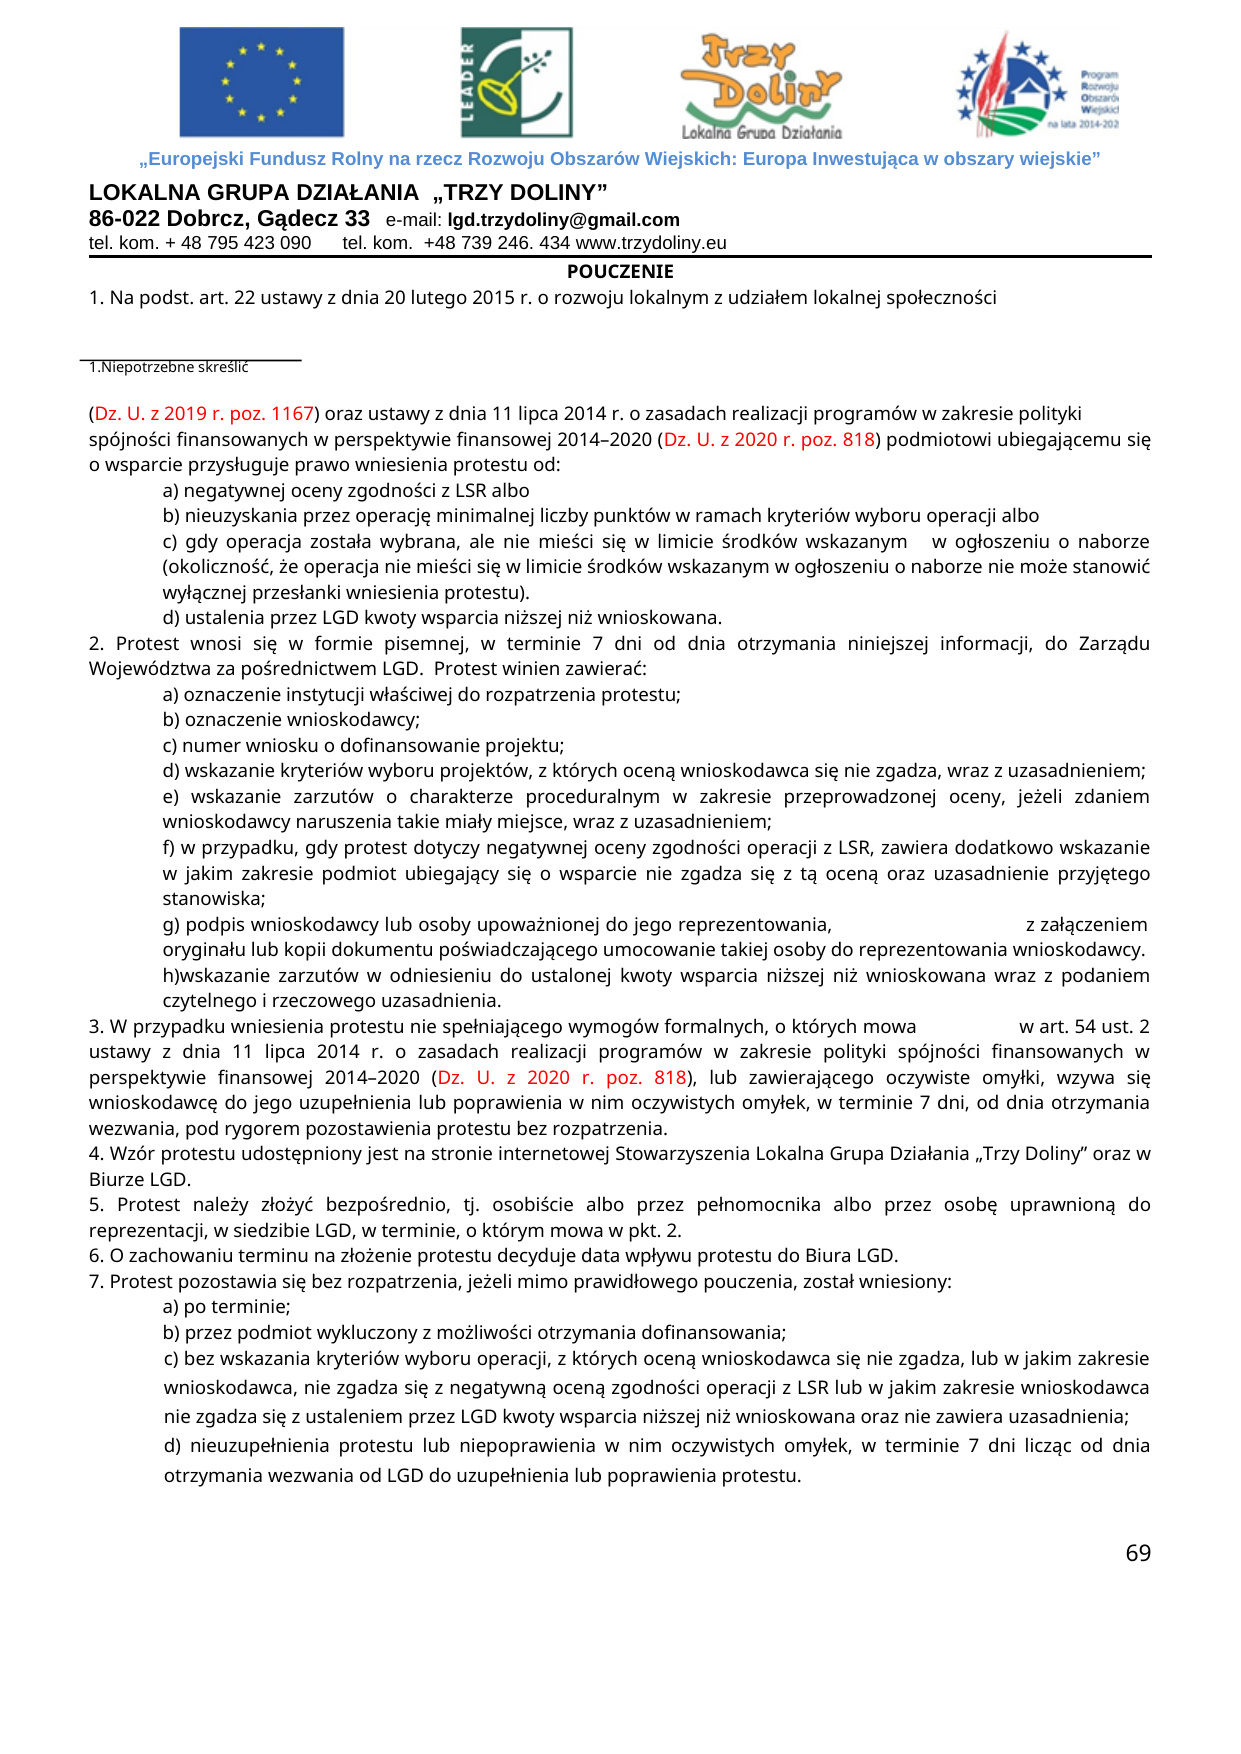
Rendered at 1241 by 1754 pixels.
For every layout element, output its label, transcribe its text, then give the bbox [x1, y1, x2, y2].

text a) negatywnej oceny zgodności z LSR albo [162, 477, 1152, 503]
text b) przez podmiot wykluczony z możliwości otrzymania dofinansowania; [162, 1319, 1152, 1345]
text d) ustalenia przez LGD kwoty wsparcia niższej niż wnioskowana. [162, 605, 1152, 630]
text 6. O zachowaniu terminu na złożenie protestu decyduje data wpływu protestu do Biura LGD. [89, 1243, 1152, 1268]
text a) po terminie; [162, 1294, 1152, 1319]
text 1.Niepotrzebne skreślić [89, 357, 1152, 377]
text c) gdy operacja została wybrana, ale nie mieści się w limicie środków wskazanym w ogłoszeniu o naborze (okoliczność, że operacja nie mieści się w limicie środków wskazanym w ogłoszeniu o naborze nie może stanowić wyłącznej przesłanki wniesienia protestu). [162, 528, 1152, 605]
picture [179, 27, 1120, 139]
text 7. Protest pozostawia się bez rozpatrzenia, jeżeli mimo prawidłowego pouczenia, został wniesiony: [89, 1268, 1152, 1294]
text c) numer wniosku o dofinansowanie projektu; [162, 732, 1152, 758]
text b) oznaczenie wnioskodawcy; [162, 707, 1152, 732]
text spójności finansowanych w perspektywie finansowej 2014–2020 (Dz. U. z 2020 r. poz. 818) podmiotowi ubiegającemu się o wsparcie przysługuje prawo wniesienia protestu od: [89, 426, 1152, 477]
text 4. Wzór protestu udostępniony jest na stronie internetowej Stowarzyszenia Lokalna Grupa Działania „Trzy Doliny” oraz w Biurze LGD. [89, 1141, 1152, 1192]
text 1. Na podst. art. 22 ustawy z dnia 20 lutego 2015 r. o rozwoju lokalnym z udziałem lokalnej społeczności [89, 284, 1152, 309]
text 5. Protest należy złożyć bezpośrednio, tj. osobiście albo przez pełnomocnika albo przez osobę uprawnioną do reprezentacji, w siedzibie LGD, w terminie, o którym mowa w pkt. 2. [89, 1192, 1152, 1243]
text b) nieuzyskania przez operację minimalnej liczby punktów w ramach kryteriów wyboru operacji albo [162, 503, 1152, 528]
text POUCZENIE [89, 258, 1152, 284]
text g) podpis wnioskodawcy lub osoby upoważnionej do jego reprezentowania, z załączeniem oryginału lub kopii dokumentu poświadczającego umocowanie takiej osoby do reprezentowania wnioskodawcy. [162, 911, 1152, 962]
text d) wskazanie kryteriów wyboru projektów, z których oceną wnioskodawca się nie zgadza, wraz z uzasadnieniem; [162, 758, 1152, 783]
text a) oznaczenie instytucji właściwej do rozpatrzenia protestu; [162, 681, 1152, 707]
text (Dz. U. z 2019 r. poz. 1167) oraz ustawy z dnia 11 lipca 2014 r. o zasadach realizacji programów w zakresie polityki [89, 401, 1152, 426]
text 3. W przypadku wniesienia protestu nie spełniającego wymogów formalnych, o których mowa w art. 54 ust. 2 ustawy z dnia 11 lipca 2014 r. o zasadach realizacji programów w zakresie polityki spójności finansowanych w perspektywie finansowej 2014–2020 (Dz. U. z 2020 r. poz. 818), lub zawierającego oczywiste omyłki, wzywa się wnioskodawcę do jego uzupełnienia lub poprawienia w nim oczywistych omyłek, w terminie 7 dni, od dnia otrzymania wezwania, pod rygorem pozostawienia protestu bez rozpatrzenia. [89, 1013, 1152, 1141]
text f) w przypadku, gdy protest dotyczy negatywnej oceny zgodności operacji z LSR, zawiera dodatkowo wskazanie w jakim zakresie podmiot ubiegający się o wsparcie nie zgadza się z tą oceną oraz uzasadnienie przyjętego stanowiska; [162, 834, 1152, 911]
text c) bez wskazania kryteriów wyboru operacji, z których oceną wnioskodawca się nie zgadza, lub w jakim zakresie wnioskodawca, nie zgadza się z negatywną oceną zgodności operacji z LSR lub w jakim zakresie wnioskodawca nie zgadza się z ustaleniem przez LGD kwoty wsparcia niższej niż wnioskowana oraz nie zawiera uzasadnienia; [164, 1345, 1152, 1429]
text e) wskazanie zarzutów o charakterze proceduralnym w zakresie przeprowadzonej oceny, jeżeli zdaniem wnioskodawcy naruszenia takie miały miejsce, wraz z uzasadnieniem; [162, 783, 1152, 834]
text h)wskazanie zarzutów w odniesieniu do ustalonej kwoty wsparcia niższej niż wnioskowana wraz z podaniem czytelnego i rzeczowego uzasadnienia. [162, 962, 1152, 1013]
text 2. Protest wnosi się w formie pisemnej, w terminie 7 dni od dnia otrzymania niniejszej informacji, do Zarządu Województwa za pośrednictwem LGD. Protest winien zawierać: [89, 630, 1152, 681]
text d) nieuzupełnienia protestu lub niepoprawienia w nim oczywistych omyłek, w terminie 7 dni licząc od dnia otrzymania wezwania od LGD do uzupełnienia lub poprawienia protestu. [164, 1433, 1152, 1487]
